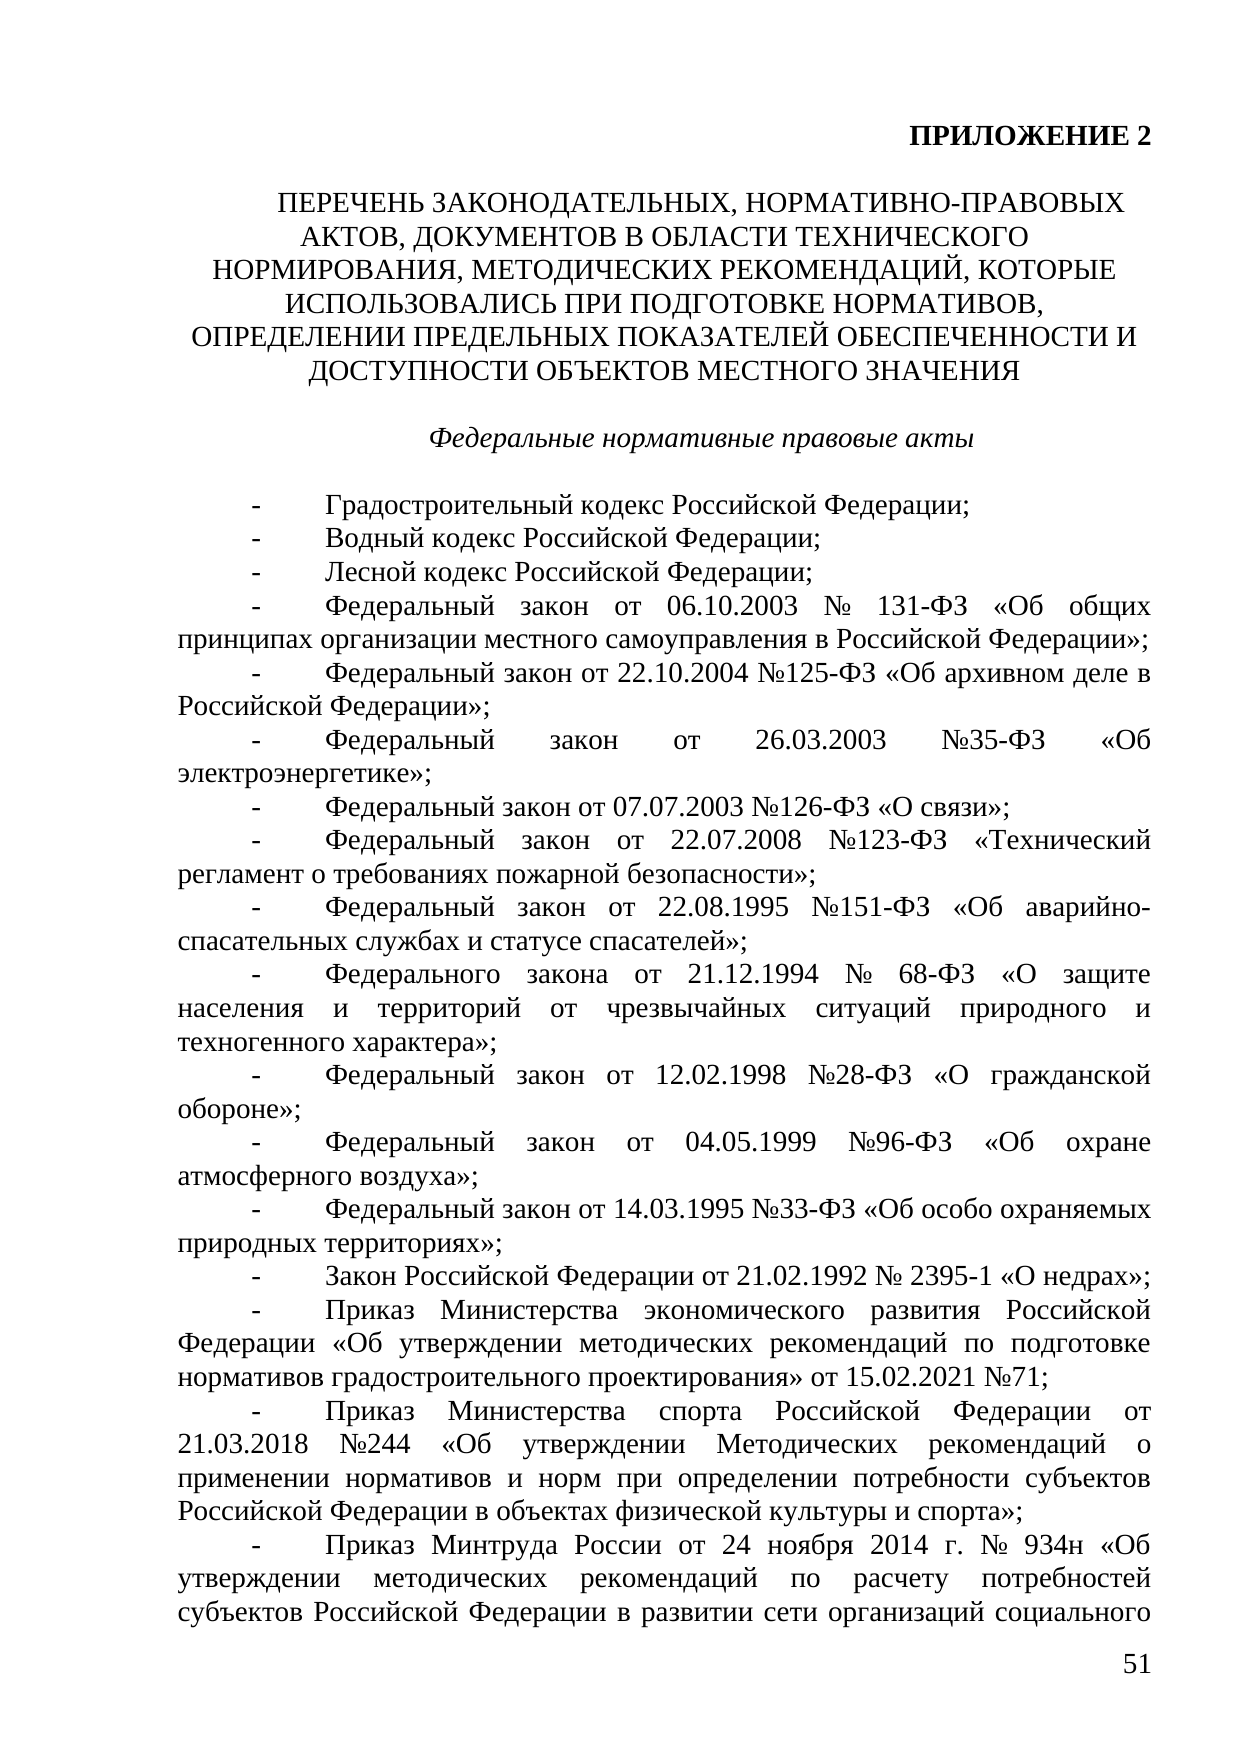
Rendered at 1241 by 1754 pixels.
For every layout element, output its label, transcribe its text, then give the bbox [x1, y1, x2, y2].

list Федеральный закон от 12.02.1998 №28-ФЗ «О гражданской обороне»; [177, 1057, 1152, 1124]
list Федеральный закон от 04.05.1999 №96-ФЗ «Об охране атмосферного воздуха»; [177, 1124, 1152, 1191]
list Федеральный закон от 07.07.2003 №126-ФЗ «О связи»; [177, 789, 1152, 822]
list Лесной кодекс Российской Федерации; [177, 554, 1152, 588]
list Закон Российской Федерации от 21.02.1992 № 2395-1 «О недрах»; [177, 1258, 1152, 1292]
list Градостроительный кодекс Российской Федерации; [177, 487, 1152, 521]
list Федерального закона от 21.12.1994 № 68-ФЗ «О защите населения и территорий от чрезвычайных ситуаций природного и техногенного характера»; [177, 957, 1152, 1057]
list Федеральный закон от 22.10.2004 №125-ФЗ «Об архивном деле в Российской Федерации»; [177, 655, 1152, 722]
text ПРИЛОЖЕНИЕ 2 [177, 118, 1152, 152]
text ПЕРЕЧЕНЬ ЗАКОНОДАТЕЛЬНЫХ, НОРМАТИВНО-ПРАВОВЫХ АКТОВ, ДОКУМЕНТОВ В ОБЛАСТИ ТЕХНИЧЕСКОГО НОРМИРОВАНИЯ, МЕТОДИЧЕСКИХ РЕКОМЕНДАЦИЙ, КОТОРЫЕ ИСПОЛЬЗОВАЛИСЬ ПРИ ПОДГОТОВКЕ НОРМАТИВОВ, ОПРЕДЕЛЕНИИ ПРЕДЕЛЬНЫХ ПОКАЗАТЕЛЕЙ ОБЕСПЕЧЕННОСТИ И ДОСТУПНОСТИ ОБЪЕКТОВ МЕСТНОГО ЗНАЧЕНИЯ [177, 185, 1152, 386]
list Федеральный закон от 22.08.1995 №151-ФЗ «Об аварийно-спасательных службах и статусе спасателей»; [177, 889, 1152, 957]
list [177, 1527, 1152, 1627]
list Федеральный закон от 26.03.2003 №35-ФЗ «Об электроэнергетике»; [177, 722, 1152, 789]
list Водный кодекс Российской Федерации; [177, 521, 1152, 554]
list Федеральные нормативные правовые акты [251, 420, 1152, 453]
list Приказ Министерства экономического развития Российской Федерации «Об утверждении методических рекомендаций по подготовке нормативов градостроительного проектирования» от 15.02.2021 №71; [177, 1292, 1152, 1393]
list Федеральный закон от 22.07.2008 №123-ФЗ «Технический регламент о требованиях пожарной безопасности»; [177, 822, 1152, 889]
list Федеральный закон от 06.10.2003 № 131-ФЗ «Об общих принципах организации местного самоуправления в Российской Федерации»; [177, 588, 1152, 655]
list Приказ Министерства спорта Российской Федерации от 21.03.2018 №244 «Об утверждении Методических рекомендаций о применении нормативов и норм при определении потребности субъектов Российской Федерации в объектах физической культуры и спорта»; [177, 1393, 1152, 1527]
list Федеральный закон от 14.03.1995 №33-ФЗ «Об особо охраняемых природных территориях»; [177, 1191, 1152, 1258]
